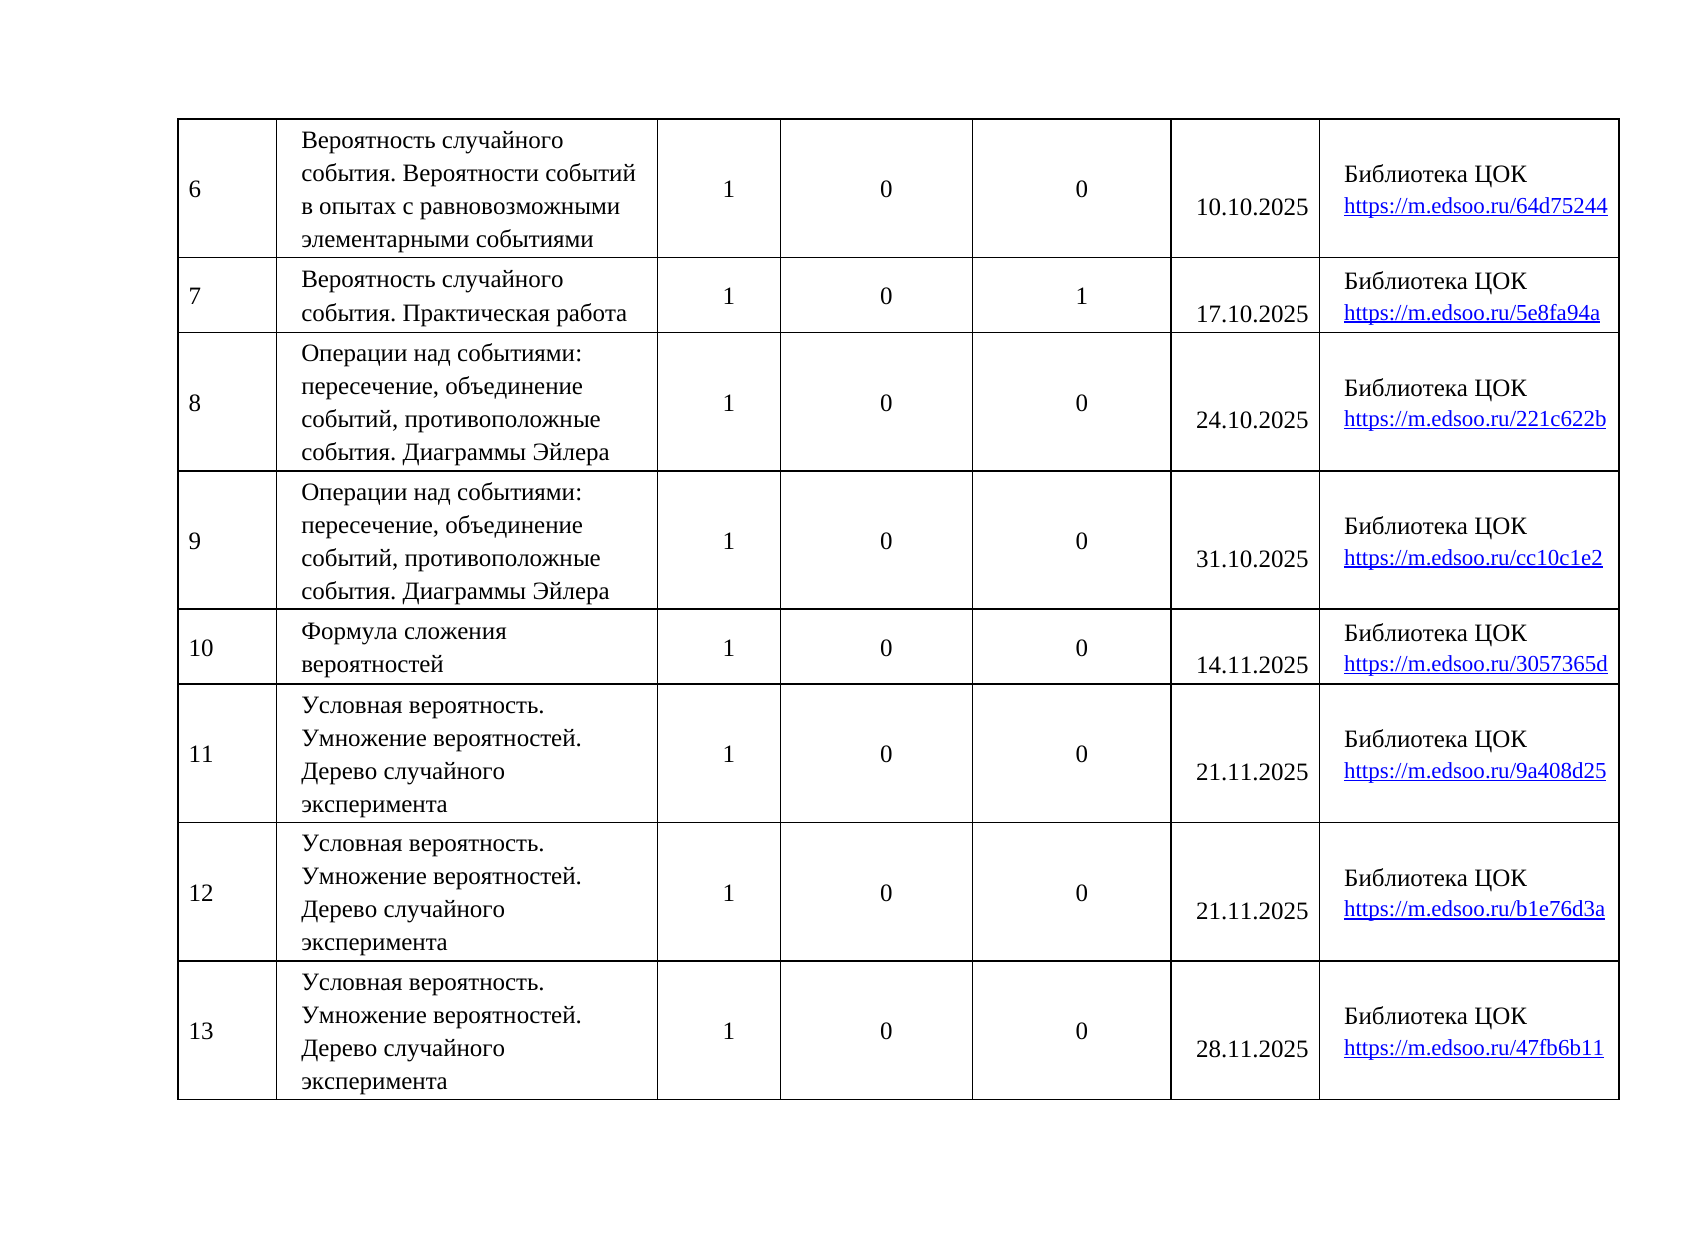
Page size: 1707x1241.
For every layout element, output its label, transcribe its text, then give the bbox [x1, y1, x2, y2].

table_cell Условная вероятность. Умножение вероятностей. Дерево случайного эксперимента [277, 823, 657, 960]
table_cell 31.10.2025 [1172, 472, 1319, 608]
table_cell Библиотека ЦОК https://m.edsoo.ru/64d75244 [1320, 120, 1618, 257]
table_cell 0 [973, 333, 1170, 470]
table_cell 0 [781, 333, 972, 470]
table_cell 1 [658, 333, 780, 470]
table_cell 10 [179, 610, 276, 683]
table_cell 7 [179, 258, 276, 331]
table_cell 0 [781, 685, 972, 822]
table_cell 0 [781, 962, 972, 1098]
table_cell 1 [658, 258, 780, 331]
table_cell 0 [781, 823, 972, 960]
table_cell Библиотека ЦОК https://m.edsoo.ru/5e8fa94a [1320, 258, 1618, 331]
table_cell 10.10.2025 [1172, 120, 1319, 257]
table_cell 1 [658, 685, 780, 822]
table_cell Библиотека ЦОК https://m.edsoo.ru/b1e76d3a [1320, 823, 1618, 960]
table_cell 1 [658, 120, 780, 257]
table_cell Вероятность случайного события. Вероятности событий в опытах с равновозможными элементарными событиями [277, 120, 657, 257]
table_cell 9 [179, 472, 276, 608]
table_cell Библиотека ЦОК https://m.edsoo.ru/221c622b [1320, 333, 1618, 470]
table_cell 11 [179, 685, 276, 822]
table_cell Формула сложения вероятностей [277, 610, 657, 683]
table_cell 13 [179, 962, 276, 1098]
table_cell Условная вероятность. Умножение вероятностей. Дерево случайного эксперимента [277, 962, 657, 1098]
table_cell Вероятность случайного события. Практическая работа [277, 258, 657, 331]
table_cell Библиотека ЦОК https://m.edsoo.ru/9a408d25 [1320, 685, 1618, 822]
table_cell 0 [781, 120, 972, 257]
table_cell 0 [973, 472, 1170, 608]
table_cell 8 [179, 333, 276, 470]
table_cell Библиотека ЦОК https://m.edsoo.ru/47fb6b11 [1320, 962, 1618, 1098]
table_cell 1 [658, 472, 780, 608]
table_cell 21.11.2025 [1172, 823, 1319, 960]
table_cell 1 [658, 962, 780, 1098]
table_cell 0 [973, 685, 1170, 822]
table_cell Библиотека ЦОК https://m.edsoo.ru/cc10c1e2 [1320, 472, 1618, 608]
table_cell Условная вероятность. Умножение вероятностей. Дерево случайного эксперимента [277, 685, 657, 822]
table_cell 0 [781, 258, 972, 331]
table_cell 1 [973, 258, 1170, 331]
table_cell Операции над событиями: пересечение, объединение событий, противоположные события. Диаграммы Эйлера [277, 472, 657, 608]
table_cell 24.10.2025 [1172, 333, 1319, 470]
table_cell 12 [179, 823, 276, 960]
table_cell 28.11.2025 [1172, 962, 1319, 1098]
table_cell 0 [973, 962, 1170, 1098]
table_cell 1 [658, 610, 780, 683]
table_cell 21.11.2025 [1172, 685, 1319, 822]
table_cell Операции над событиями: пересечение, объединение событий, противоположные события. Диаграммы Эйлера [277, 333, 657, 470]
table_cell 0 [973, 120, 1170, 257]
table_cell 0 [973, 823, 1170, 960]
table_cell Библиотека ЦОК https://m.edsoo.ru/3057365d [1320, 610, 1618, 683]
table_cell 1 [658, 823, 780, 960]
table_cell 0 [973, 610, 1170, 683]
table_cell 17.10.2025 [1172, 258, 1319, 331]
table_cell 6 [179, 120, 276, 257]
table_cell 0 [781, 610, 972, 683]
table_cell 14.11.2025 [1172, 610, 1319, 683]
table_cell 0 [781, 472, 972, 608]
